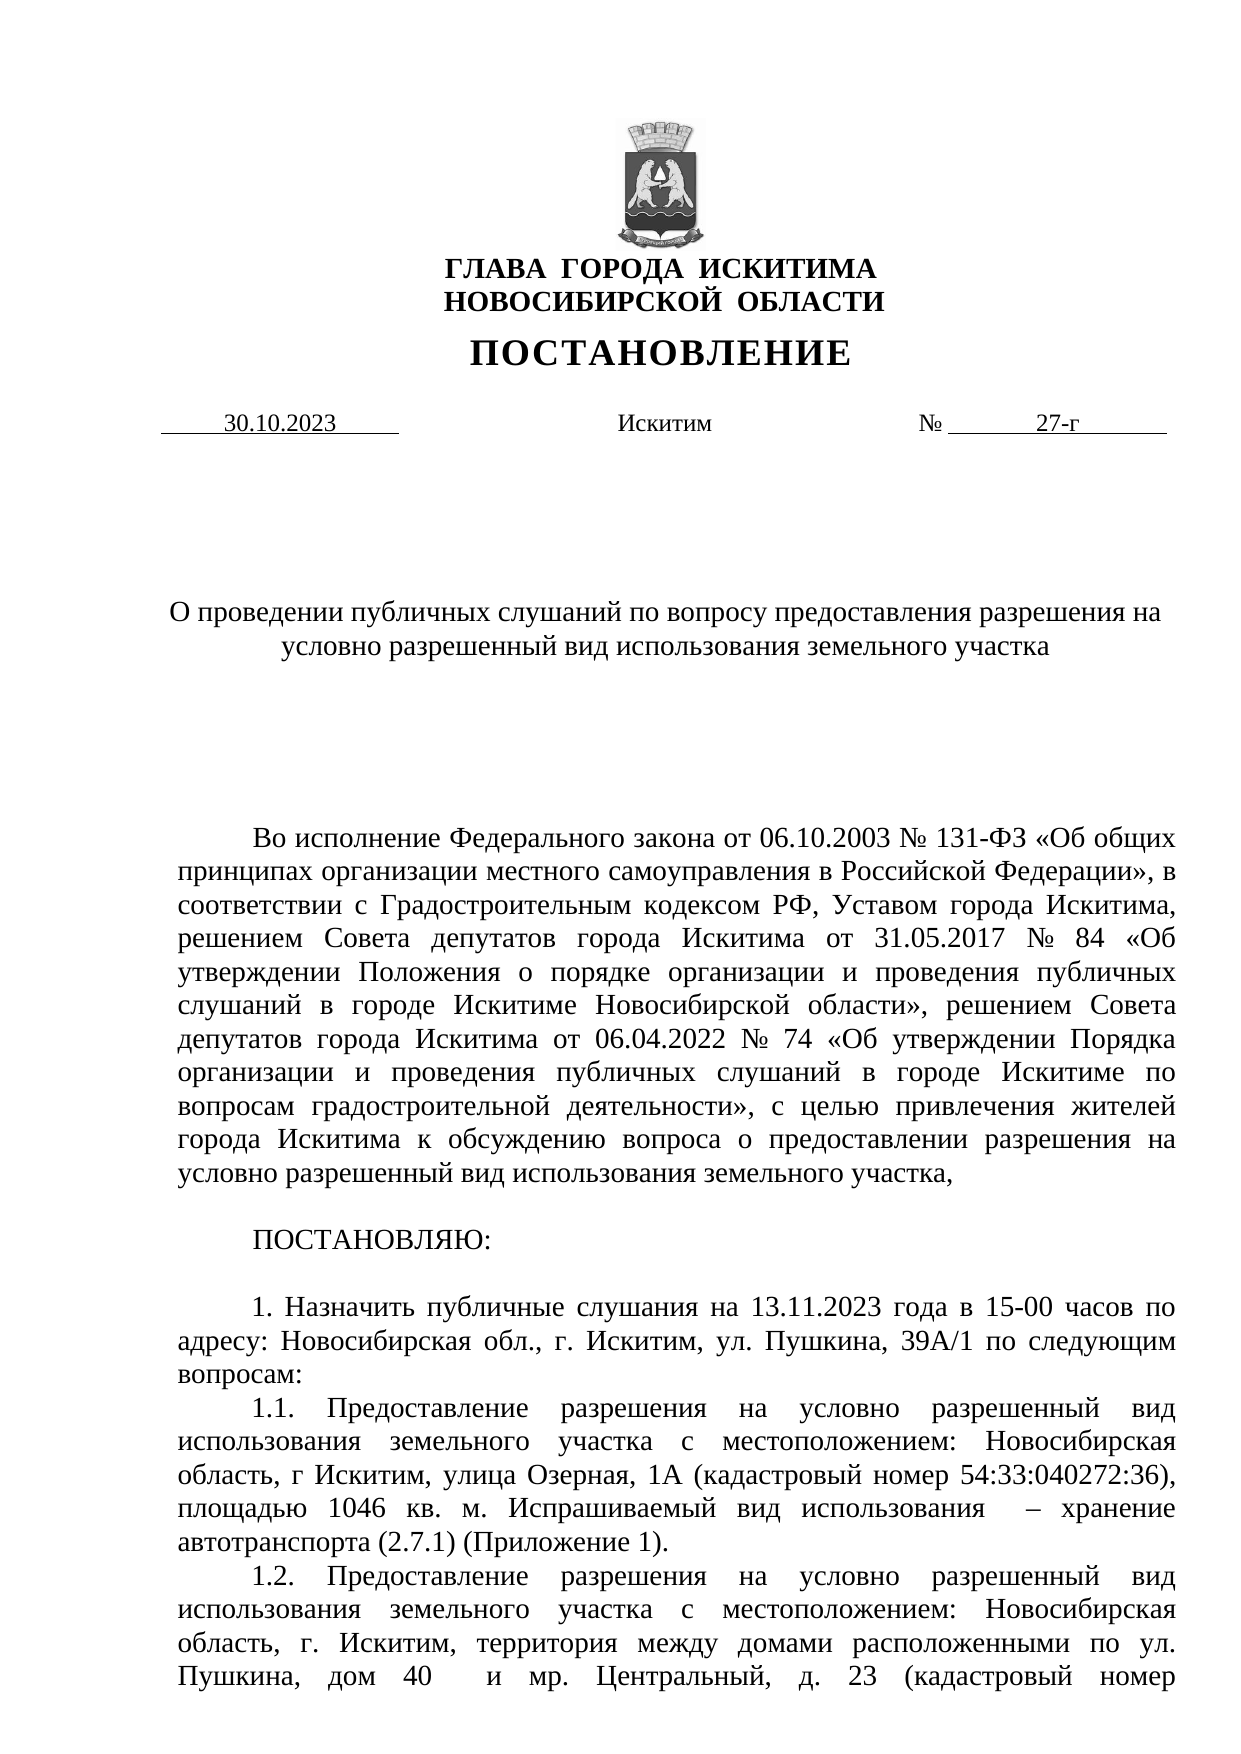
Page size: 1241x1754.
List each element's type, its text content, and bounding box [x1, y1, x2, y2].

text Во исполнение Федерального закона от 06.10.2003 № 131-ФЗ «Об общих принципах организации местного самоуправления в Российской Федерации», в соответствии с Градостроительным кодексом РФ, Уставом города Искитима, решением Совета депутатов города Искитима от 31.05.2017 № 84 «Об утверждении Положения о порядке организации и проведения публичных слушаний в городе Искитиме Новосибирской области», решением Совета депутатов города Искитима от 06.04.2022 № 74 «Об утверждении Порядка организации и проведения публичных слушаний в городе Искитиме по вопросам градостроительной деятельности», с целью привлечения жителей города Искитима к обсуждению вопроса о предоставлении разрешения на условно разрешенный вид использования земельного участка, [177, 820, 1177, 1189]
text 1.1. Предоставление разрешения на условно разрешенный вид использования земельного участка с местоположением: Новосибирская область, г Искитим, улица Озерная, 1А (кадастровый номер 54:33:040272:36), площадью 1046 кв. м. Испрашиваемый вид использования – хранение автотранспорта (2.7.1) (Приложение 1). [177, 1390, 1177, 1558]
picture [615, 118, 707, 251]
text ПОСТАНОВЛЯЮ: [177, 1222, 1177, 1256]
text 1. Назначить публичные слушания на 13.11.2023 года в 15-00 часов по адресу: Новосибирская обл., г. Искитим, ул. Пушкина, 39А/1 по следующим вопросам: [177, 1289, 1177, 1390]
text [177, 1558, 1177, 1692]
